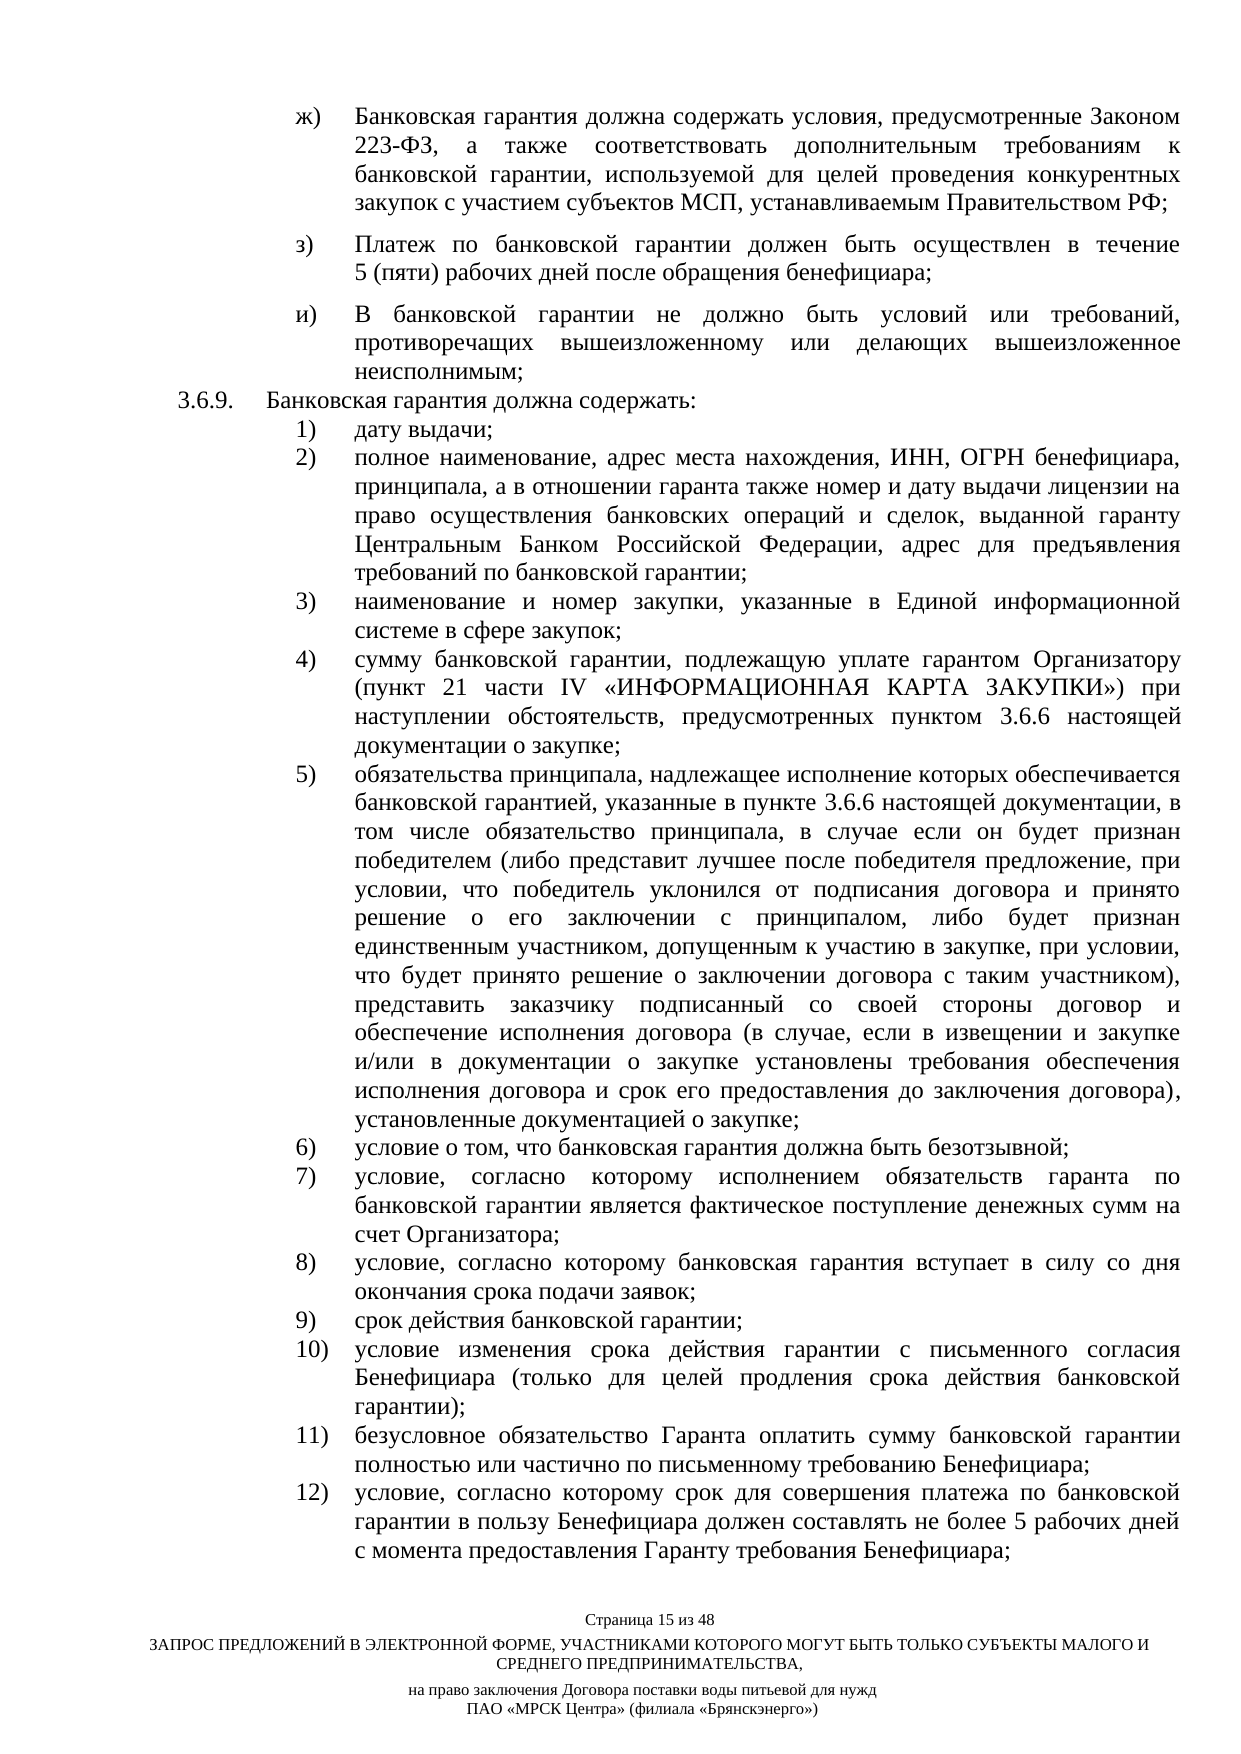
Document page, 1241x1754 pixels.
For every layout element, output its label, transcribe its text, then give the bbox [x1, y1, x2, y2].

list условие о том, что банковская гарантия должна быть безотзывной; [295, 1132, 1181, 1161]
list Платеж по банковской гарантии должен быть осуществлен в течение 5 (пяти) рабочих дней после обращения бенефициара; [295, 229, 1181, 286]
list срок действия банковской гарантии; [295, 1305, 1181, 1334]
list дату выдачи; [295, 414, 1181, 442]
list условие, согласно которому банковская гарантия вступает в силу со дня окончания срока подачи заявок; [295, 1247, 1181, 1305]
list условие, согласно которому исполнением обязательств гаранта по банковской гарантии является фактическое поступление денежных сумм на счет Организатора; [295, 1161, 1181, 1247]
list условие, согласно которому срок для совершения платежа по банковской гарантии в пользу Бенефициара должен составлять не более 5 рабочих дней с момента предоставления Гаранту требования Бенефициара; [295, 1477, 1181, 1564]
list условие изменения срока действия гарантии с письменного согласия Бенефициара (только для целей продления срока действия банковской гарантии); [295, 1334, 1181, 1420]
list Банковская гарантия должна содержать условия, предусмотренные Законом 223-ФЗ, а также соответствовать дополнительным требованиям к банковской гарантии, используемой для целей проведения конкурентных закупок с участием субъектов МСП, устанавливаемым Правительством РФ; [295, 101, 1181, 216]
list сумму банковской гарантии, подлежащую уплате гарантом Организатору (пункт 21 части IV «ИНФОРМАЦИОННАЯ КАРТА ЗАКУПКИ») при наступлении обстоятельств, предусмотренных пунктом 3.6.6 настоящей документации о закупке; [295, 644, 1181, 759]
list В банковской гарантии не должно быть условий или требований, противоречащих вышеизложенному или делающих вышеизложенное неисполнимым; [295, 299, 1181, 385]
list обязательства принципала, надлежащее исполнение которых обеспечивается банковской гарантией, указанные в пункте 3.6.6 настоящей документации, в том числе обязательство принципала, в случае если он будет признан победителем (либо представит лучшее после победителя предложение, при условии, что победитель уклонился от подписания договора и принято решение о его заключении с принципалом, либо будет признан единственным участником, допущенным к участию в закупке, при условии, что будет принято решение о заключении договора с таким участником), представить заказчику подписанный со своей стороны договор и обеспечение исполнения договора (в случае, если в извещении и закупке и/или в документации о закупке установлены требования обеспечения исполнения договора и срок его предоставления до заключения договора), установленные документацией о закупке; [295, 759, 1181, 1132]
list полное наименование, адрес места нахождения, ИНН, ОГРН бенефициара, принципала, а в отношении гаранта также номер и дату выдачи лицензии на право осуществления банковских операций и сделок, выданной гаранту Центральным Банком Российской Федерации, адрес для предъявления требований по банковской гарантии; [295, 442, 1181, 586]
subtitle Банковская гарантия должна содержать: [118, 385, 1181, 414]
list наименование и номер закупки, указанные в Единой информационной системе в сфере закупок; [295, 586, 1181, 644]
list безусловное обязательство Гаранта оплатить сумму банковской гарантии полностью или частично по письменному требованию Бенефициара; [295, 1420, 1181, 1477]
